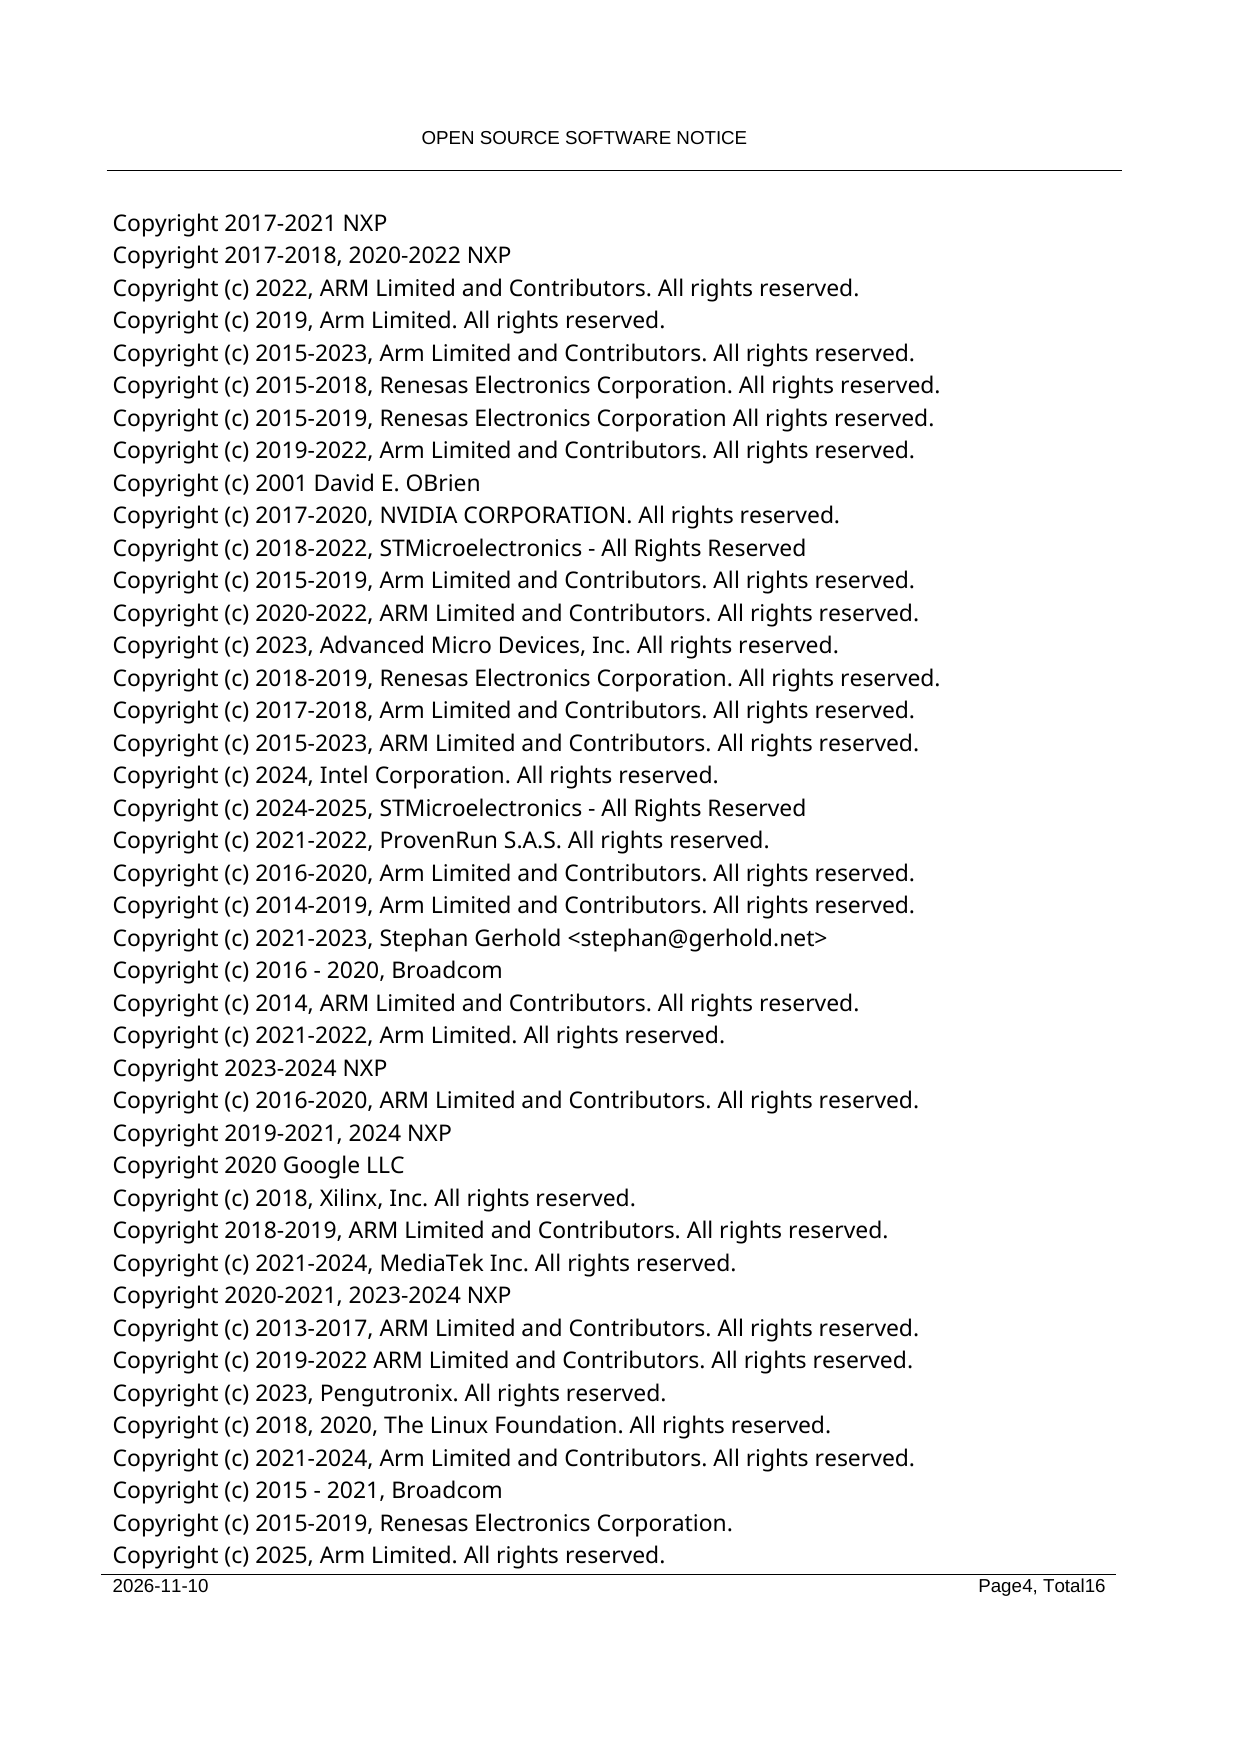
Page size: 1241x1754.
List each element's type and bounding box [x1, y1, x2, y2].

text [112, 206, 1128, 1571]
